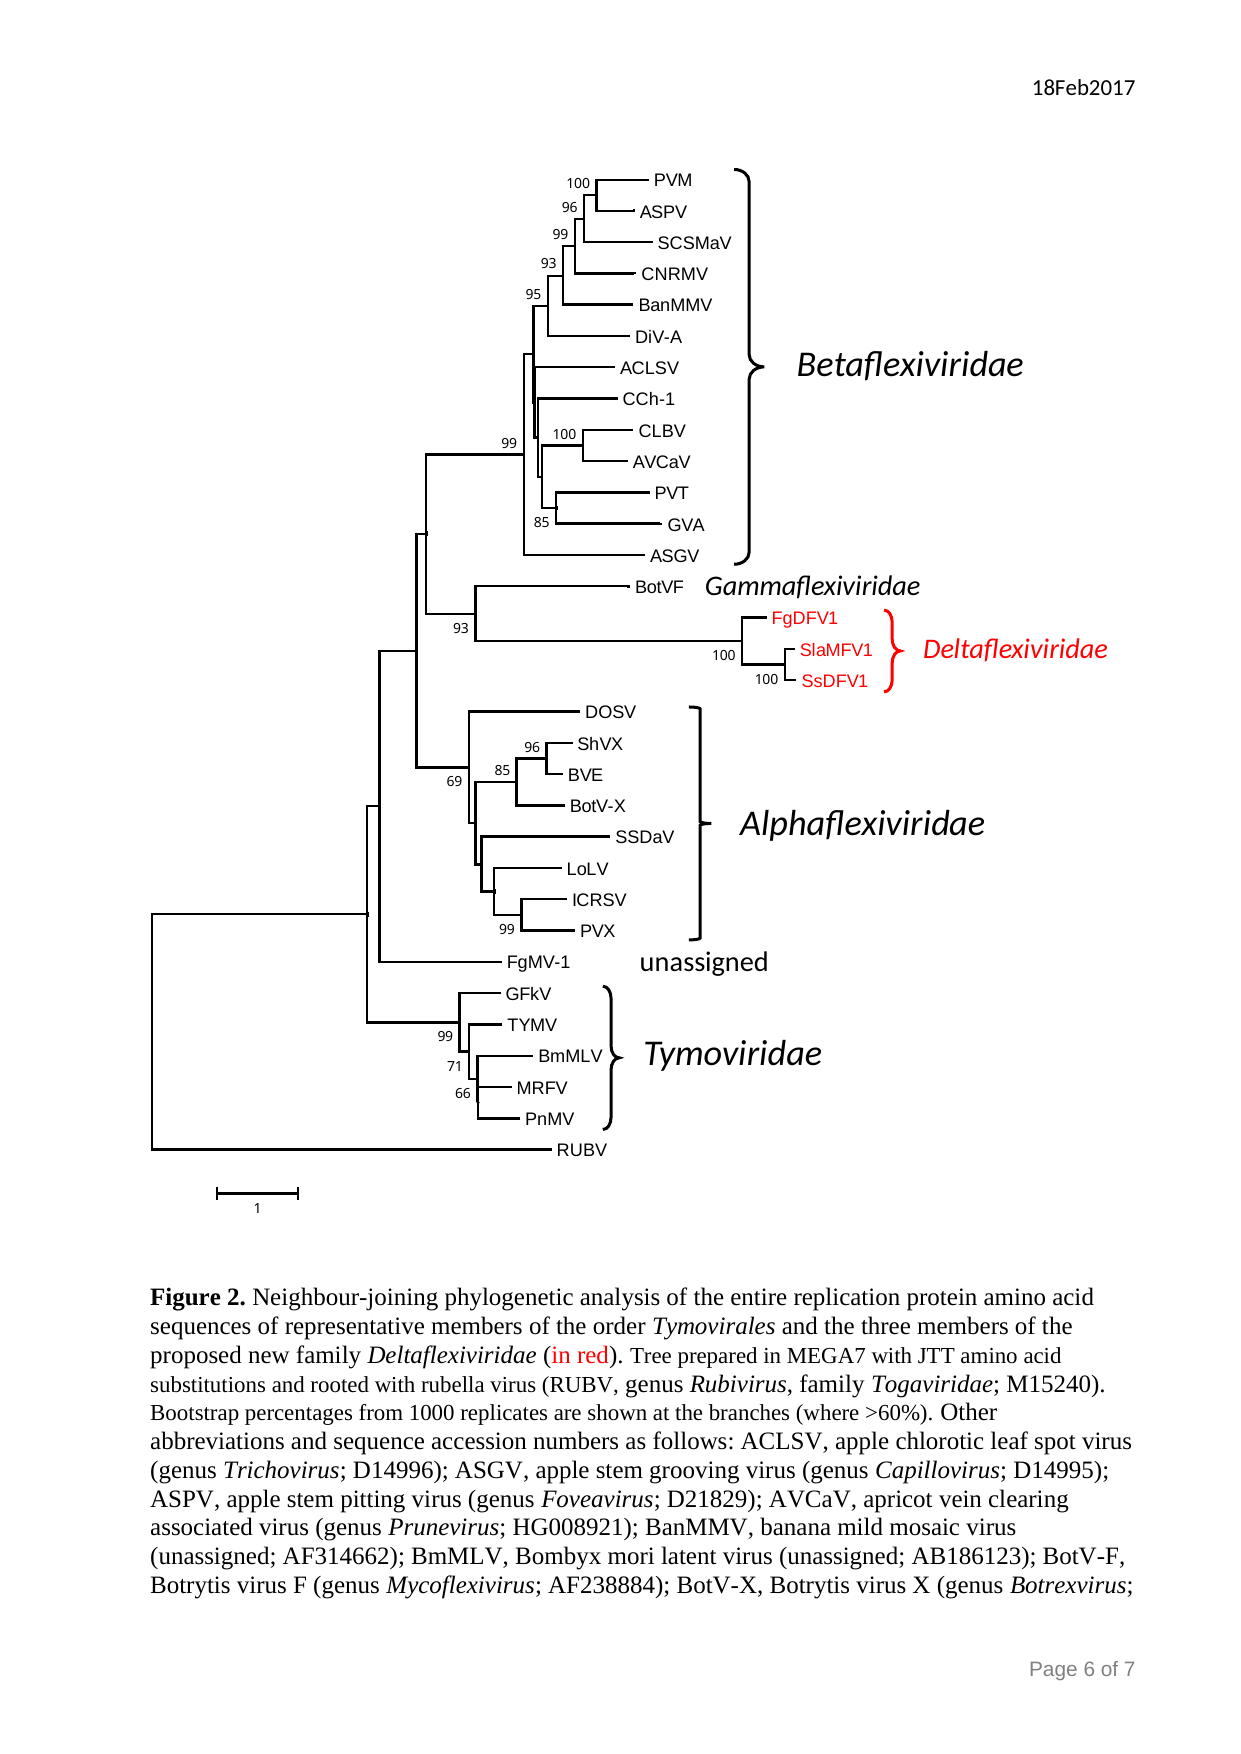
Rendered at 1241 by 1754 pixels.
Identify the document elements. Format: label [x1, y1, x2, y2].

text [150, 1282, 1135, 1599]
